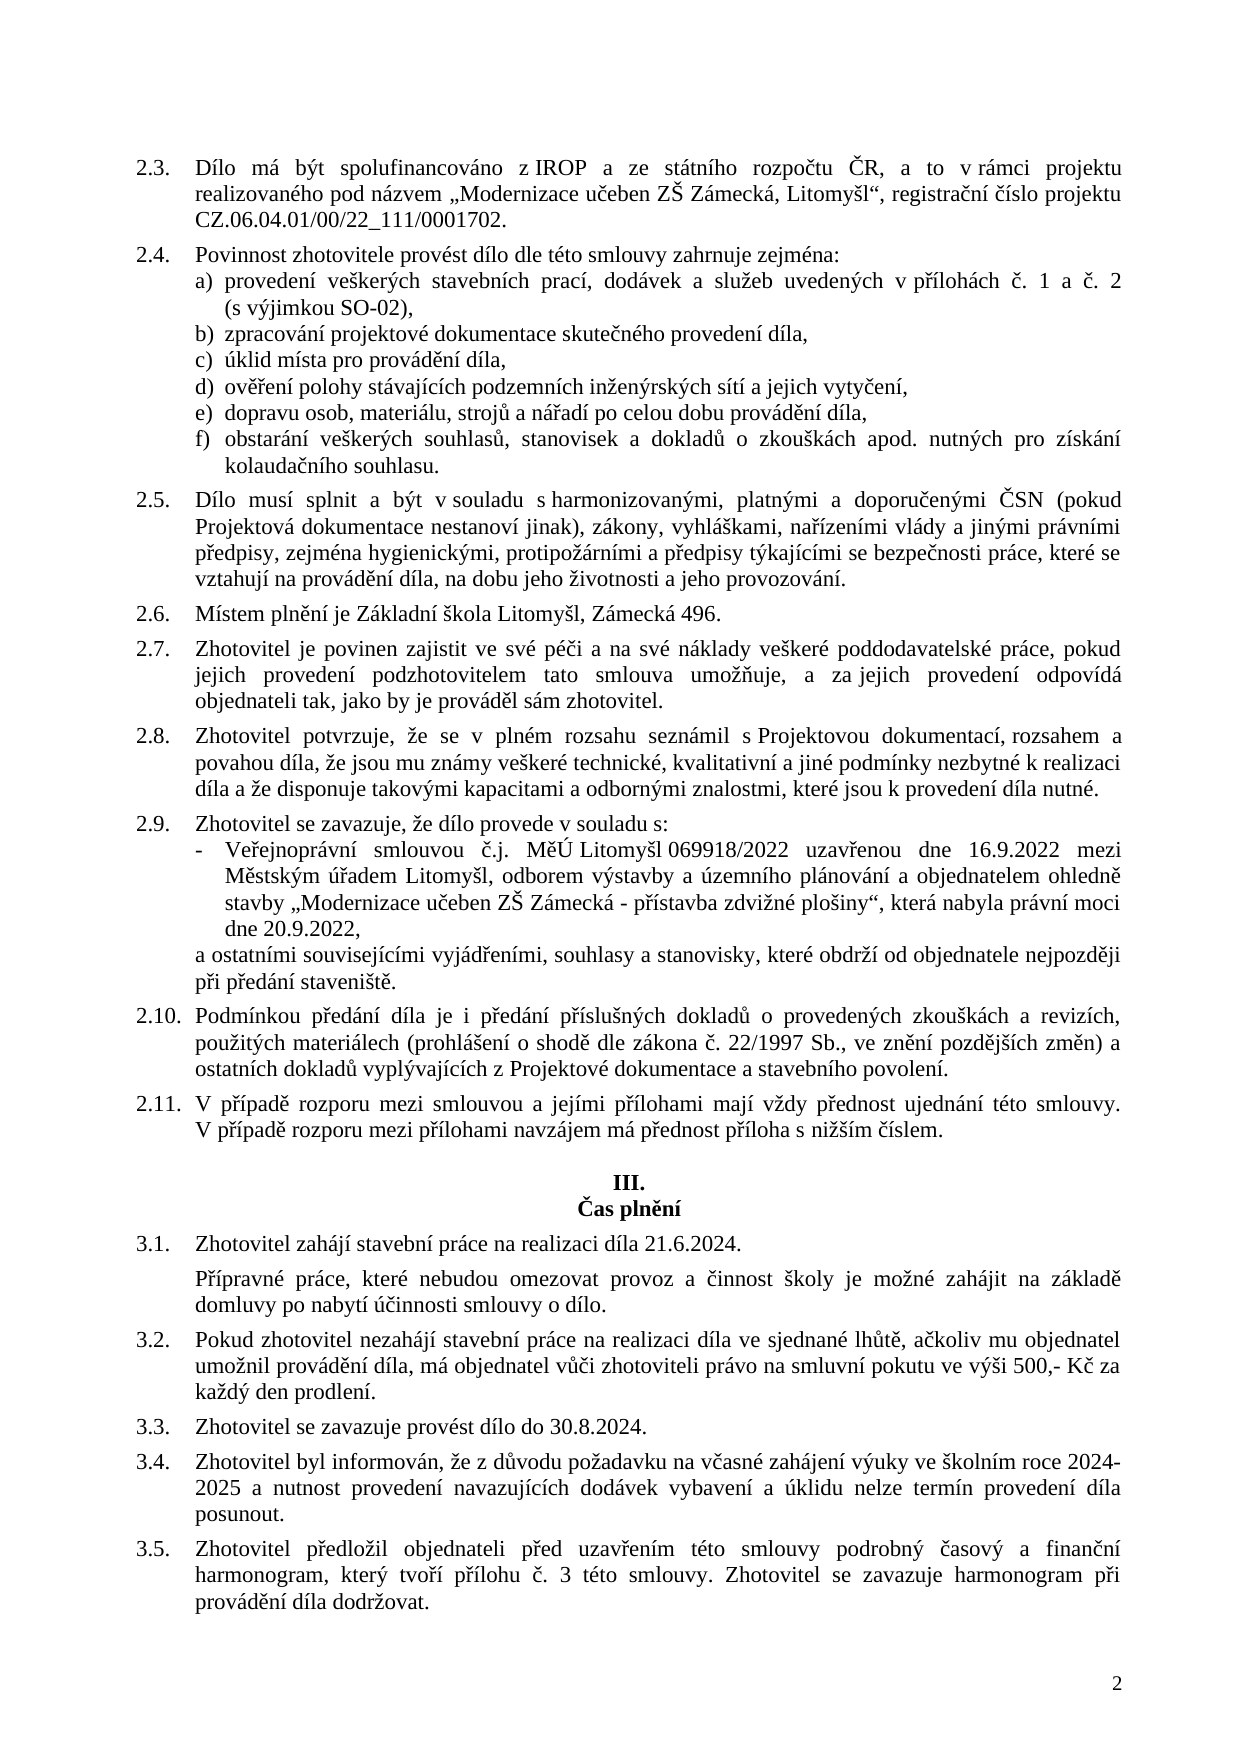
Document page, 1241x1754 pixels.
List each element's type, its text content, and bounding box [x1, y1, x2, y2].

list V případě rozporu mezi smlouvou a jejími přílohami mají vždy přednost ujednání této smlouvy. V případě rozporu mezi přílohami navzájem má přednost příloha s nižším číslem. [136, 1090, 1122, 1143]
list Zhotovitel předložil objednateli před uzavřením této smlouvy podrobný časový a finanční harmonogram, který tvoří přílohu č. 3 této smlouvy. Zhotovitel se zavazuje harmonogram při provádění díla dodržovat. [136, 1535, 1122, 1614]
list zpracování projektové dokumentace skutečného provedení díla, [195, 320, 1122, 346]
list obstarání veškerých souhlasů, stanovisek a dokladů o zkouškách apod. nutných pro získání kolaudačního souhlasu. [195, 425, 1122, 478]
text a ostatními souvisejícími vyjádřeními, souhlasy a stanovisky, které obdrží od objednatele nejpozději při předání staveniště. [195, 941, 1122, 994]
list Zhotovitel byl informován, že z důvodu požadavku na včasné zahájení výuky ve školním roce 2024-2025 a nutnost provedení navazujících dodávek vybavení a úklidu nelze termín provedení díla posunout. [136, 1448, 1122, 1527]
text Čas plnění [136, 1195, 1122, 1222]
list dopravu osob, materiálu, strojů a nářadí po celou dobu provádění díla, [195, 399, 1122, 425]
list ověření polohy stávajících podzemních inženýrských sítí a jejich vytyčení, [195, 373, 1122, 399]
list Zhotovitel se zavazuje, že dílo provede v souladu s: [136, 810, 1122, 836]
list úklid místa pro provádění díla, [195, 346, 1122, 373]
list Místem plnění je Základní škola Litomyšl, Zámecká 496. [136, 600, 1122, 627]
text - Veřejnoprávní smlouvou č.j. MěÚ Litomyšl 069918/2022 uzavřenou dne 16.9.2022 mezi Městským úřadem Litomyšl, odborem výstavby a územního plánování a objednatelem ohledně stavby „Modernizace učeben ZŠ Zámecká - přístavba zdvižné plošiny“, která nabyla právní moci dne 20.9.2022, [195, 836, 1122, 941]
text III. [136, 1169, 1122, 1195]
list Zhotovitel je povinen zajistit ve své péči a na své náklady veškeré poddodavatelské práce, pokud jejich provedení podzhotovitelem tato smlouva umožňuje, a za jejich provedení odpovídá objednateli tak, jako by je prováděl sám zhotovitel. [136, 635, 1122, 714]
list provedení veškerých stavebních prací, dodávek a služeb uvedených v přílohách č. 1 a č. 2 (s výjimkou SO-02), [195, 267, 1122, 320]
list Dílo musí splnit a být v souladu s harmonizovanými, platnými a doporučenými ČSN (pokud Projektová dokumentace nestanoví jinak), zákony, vyhláškami, nařízeními vlády a jinými právními předpisy, zejména hygienickými, protipožárními a předpisy týkajícími se bezpečnosti práce, které se vztahují na provádění díla, na dobu jeho životnosti a jeho provozování. [136, 486, 1122, 592]
list Zhotovitel potvrzuje, že se v plném rozsahu seznámil s Projektovou dokumentací, rozsahem a povahou díla, že jsou mu známy veškeré technické, kvalitativní a jiné podmínky nezbytné k realizaci díla a že disponuje takovými kapacitami a odbornými znalostmi, které jsou k provedení díla nutné. [136, 722, 1122, 801]
list Zhotovitel zahájí stavební práce na realizaci díla 21.6.2024. [136, 1230, 1122, 1256]
text Přípravné práce, které nebudou omezovat provoz a činnost školy je možné zahájit na základě domluvy po nabytí účinnosti smlouvy o dílo. [195, 1265, 1122, 1317]
list Povinnost zhotovitele provést dílo dle této smlouvy zahrnuje zejména: [136, 241, 1122, 267]
list Zhotovitel se zavazuje provést dílo do 30.8.2024. [136, 1413, 1122, 1439]
list Podmínkou předání díla je i předání příslušných dokladů o provedených zkouškách a revizích, použitých materiálech (prohlášení o shodě dle zákona č. 22/1997 Sb., ve znění pozdějších změn) a ostatních dokladů vyplývajících z Projektové dokumentace a stavebního povolení. [136, 1002, 1122, 1082]
list Pokud zhotovitel nezahájí stavební práce na realizaci díla ve sjednané lhůtě, ačkoliv mu objednatel umožnil provádění díla, má objednatel vůči zhotoviteli právo na smluvní pokutu ve výši 500,- Kč za každý den prodlení. [136, 1326, 1122, 1405]
list Dílo má být spolufinancováno z IROP a ze státního rozpočtu ČR, a to v rámci projektu realizovaného pod názvem „Modernizace učeben ZŠ Zámecká, Litomyšl“, registrační číslo projektu CZ.06.04.01/00/22_111/0001702. [136, 153, 1122, 233]
